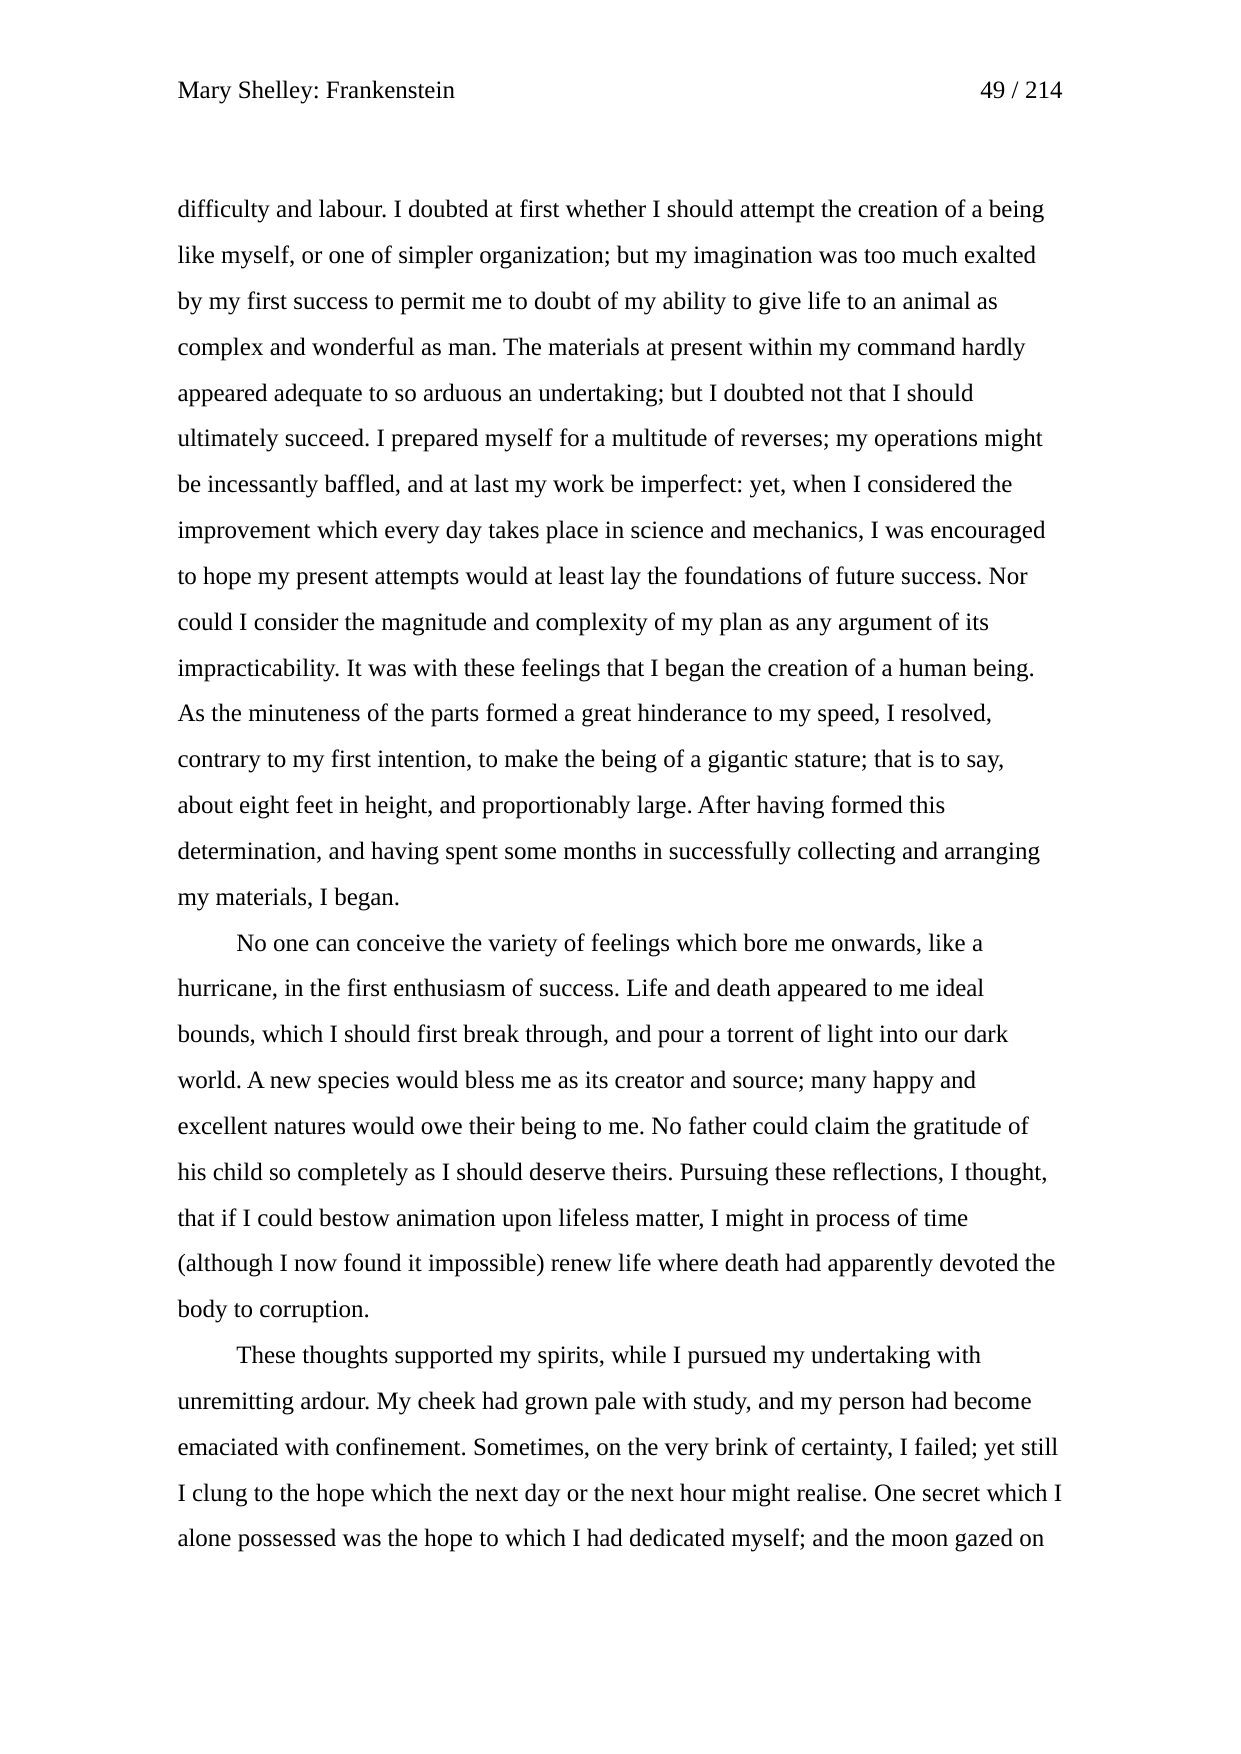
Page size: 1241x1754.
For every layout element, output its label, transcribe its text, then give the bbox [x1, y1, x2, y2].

text No one can conceive the variety of feelings which bore me onwards, like a hurricane, in the first enthusiasm of success. Life and death appeared to me ideal bounds, which I should first break through, and pour a torrent of light into our dark world. A new species would bless me as its creator and source; many happy and excellent natures would owe their being to me. No father could claim the gratitude of his child so completely as I should deserve theirs. Pursuing these reflections, I thought, that if I could bestow animation upon lifeless matter, I might in process of time (although I now found it impossible) renew life where death had apparently devoted the body to corruption. [177, 911, 1063, 1323]
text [177, 1323, 1063, 1552]
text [177, 177, 1063, 911]
